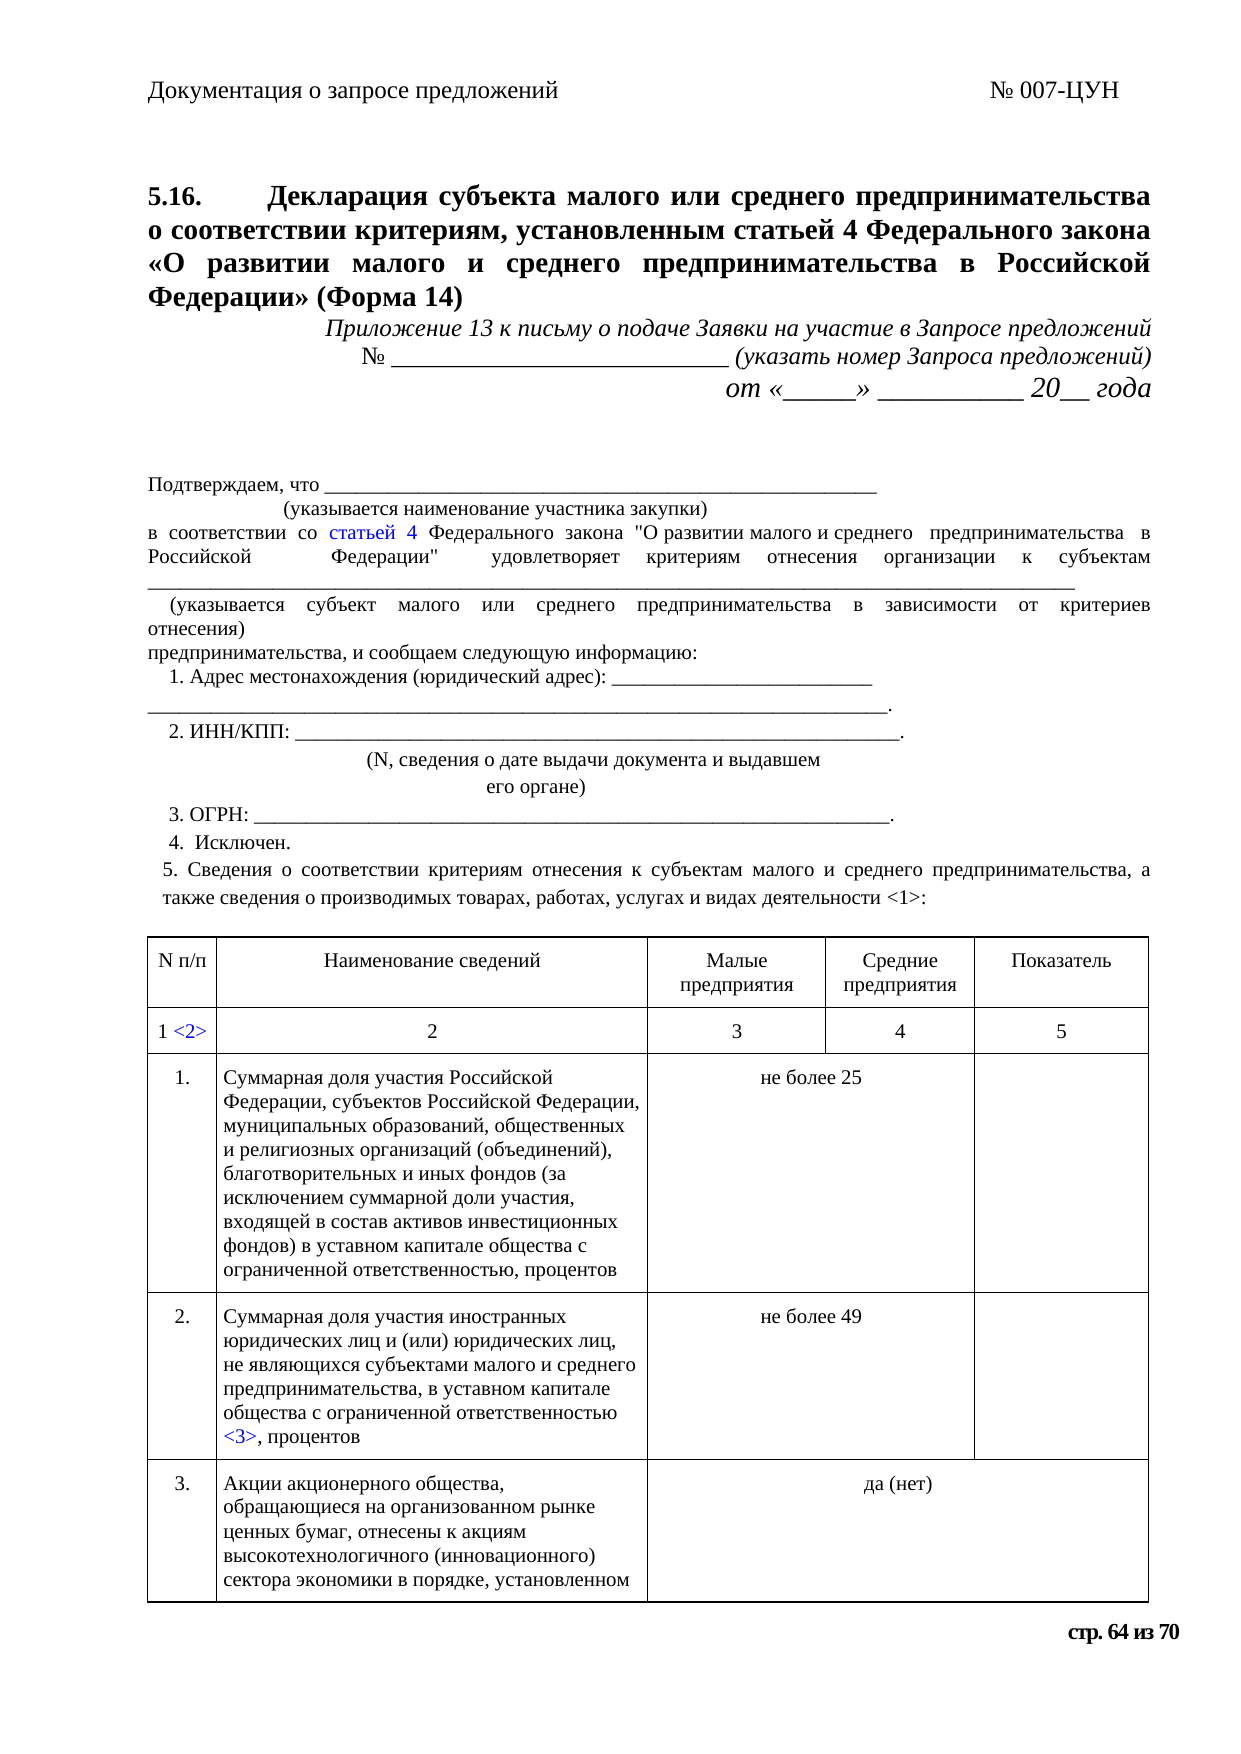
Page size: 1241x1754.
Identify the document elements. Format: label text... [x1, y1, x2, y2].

text 1. Адрес местонахождения (юридический адрес): _________________________ [148, 664, 1152, 688]
text в соответствии со статьей 4 Федерального закона "О развитии малого и среднего предпринимательства в Российской Федерации" удовлетворяет критериям отнесения организации к субъектам _________________________________________________________________________________________ [148, 519, 1152, 592]
table_header Малые предприятия [648, 938, 825, 1007]
table_cell 1 <2> [148, 1008, 216, 1053]
table_cell 2 [217, 1008, 647, 1053]
text 5. Сведения о соответствии критериям отнесения к субъектам малого и среднего предпринимательства, а также сведения о производимых товарах, работах, услугах и видах деятельности <1>: [162, 857, 1152, 909]
text (указывается наименование участника закупки) [148, 496, 1152, 519]
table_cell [217, 1460, 647, 1601]
table_header Наименование сведений [217, 938, 647, 1007]
table_cell [975, 1054, 1148, 1292]
text 4. Исключен. [148, 829, 1152, 854]
text Декларация субъекта малого или среднего предпринимательства о соответствии критериям, установленным статьей 4 Федерального закона «О развитии малого и среднего предпринимательства в Российской Федерации» (Форма 14) [148, 178, 1152, 313]
table_cell Суммарная доля участия иностранных юридических лиц и (или) юридических лиц, не являющихся субъектами малого и среднего предпринимательства, в уставном капитале общества с ограниченной ответственностью <3>, процентов [217, 1293, 647, 1459]
text (N, сведения о дате выдачи документа и выдавшем [148, 747, 1152, 771]
table_cell [975, 1293, 1148, 1459]
table_cell 4 [826, 1008, 974, 1053]
text Подтверждаем, что _____________________________________________________ [148, 471, 1152, 496]
text его органе) [148, 774, 1152, 798]
text _______________________________________________________________________. [148, 692, 1152, 716]
table_cell Суммарная доля участия Российской Федерации, субъектов Российской Федерации, муниципальных образований, общественных и религиозных организаций (объединений), благотворительных и иных фондов (за исключением суммарной доли участия, входящей в состав активов инвестиционных фондов) в уставном капитале общества с ограниченной ответственностью, процентов [217, 1054, 647, 1292]
table_cell 5 [975, 1008, 1148, 1053]
list от «_____» __________ 20__ года [148, 370, 1152, 404]
table_cell 3. [148, 1460, 216, 1601]
text 3. ОГРН: _____________________________________________________________. [148, 802, 1152, 826]
table_cell да (нет) [648, 1460, 1148, 1601]
table_cell не более 25 [648, 1054, 974, 1292]
text № ___________________________ (указать номер Запроса предложений) [148, 341, 1152, 370]
table_cell 1. [148, 1054, 216, 1292]
text Приложение 13 к письму о подаче Заявки на участие в Запросе предложений [148, 313, 1152, 341]
table_header N п/п [148, 938, 216, 1007]
table_cell 3 [648, 1008, 825, 1053]
table_header Показатель [975, 938, 1148, 1007]
text 2. ИНН/КПП: __________________________________________________________. [148, 719, 1152, 743]
table_header Средние предприятия [826, 938, 974, 1007]
table_cell 2. [148, 1293, 216, 1459]
text предпринимательства, и сообщаем следующую информацию: [148, 640, 1152, 664]
text (указывается субъект малого или среднего предпринимательства в зависимости от критериев отнесения) [148, 592, 1152, 640]
table_cell не более 49 [648, 1293, 974, 1459]
